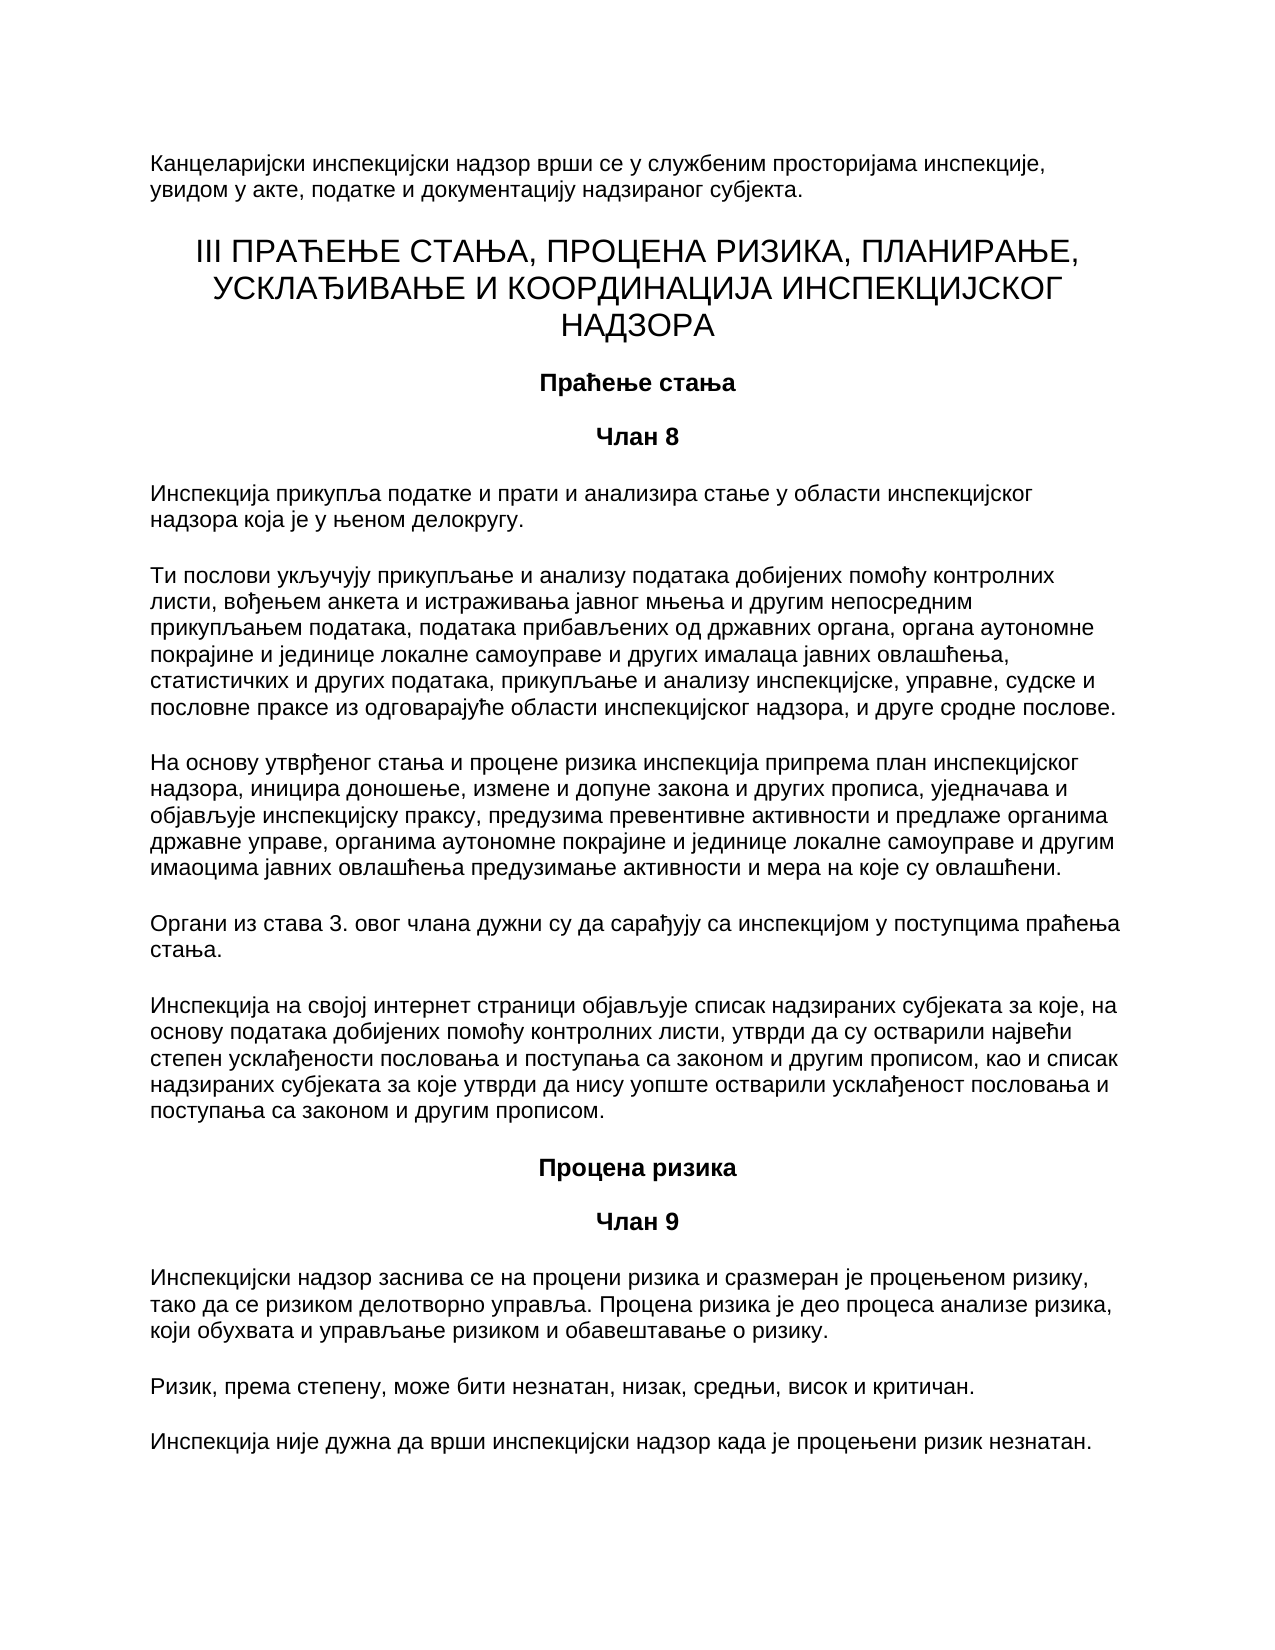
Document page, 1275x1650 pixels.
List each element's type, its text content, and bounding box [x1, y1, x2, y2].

text Праћење стања [150, 368, 1125, 397]
text Члан 8 [150, 422, 1125, 451]
text Инспекција није дужна да врши инспекцијски надзор када је процењени ризик незнатан. [150, 1428, 1125, 1454]
text Процена ризика [150, 1153, 1125, 1181]
text Канцеларијски инспекцијски надзор врши се у службеним просторијама инспекције, увидом у акте, податке и документацију надзираног субјекта. [150, 150, 1125, 203]
text Инспекција прикупља податке и прати и анализира стање у области инспекцијског надзора која је у њеном делокругу. [150, 480, 1125, 532]
text Инспекција на својој интернет страници објављује списак надзираних субјеката за које, на основу података добијених помоћу контролних листи, утврди да су остварили највећи степен усклађености пословања и поступања са законом и другим прописом, као и списак надзираних субјеката за које утврди да нису уопште остварили усклађеност пословања и поступања са законом и другим прописом. [150, 992, 1125, 1123]
text Инспекцијски надзор заснива се на процени ризика и сразмеран је процењеном ризику, тако да се ризиком делотворно управља. Процена ризика је део процеса анализе ризика, који обухвата и управљање ризиком и обавештавање о ризику. [150, 1264, 1125, 1343]
text Ти послови укључују прикупљање и анализу података добијених помоћу контролних листи, вођењем анкета и истраживања јавног мњења и другим непосредним прикупљањем података, података прибављених од државних органа, органа аутономне покрајине и јединице локалне самоуправе и других ималаца јавних овлашћења, статистичких и других података, прикупљање и анализу инспекцијске, управне, судске и пословне праксе из одговарајуће области инспекцијског надзора, и друге сродне послове. [150, 562, 1125, 720]
text Органи из става 3. овог члана дужни су да сарађују са инспекцијом у поступцима праћења стања. [150, 910, 1125, 963]
text Ризик, према степену, може бити незнатан, низак, средњи, висок и критичан. [150, 1373, 1125, 1399]
text На основу утврђеног стања и процене ризика инспекција припрема план инспекцијског надзора, иницира доношење, измене и допуне закона и других прописа, уједначава и објављује инспекцијску праксу, предузима превентивне активности и предлаже органима државне управе, органима аутономне покрајине и јединице локалне самоуправе и другим имаоцима јавних овлашћења предузимање активности и мера на које су овлашћени. [150, 749, 1125, 881]
text Члан 9 [150, 1206, 1125, 1235]
text III ПРАЋЕЊЕ СТАЊА, ПРОЦЕНА РИЗИКА, ПЛАНИРАЊЕ, УСКЛАЂИВАЊЕ И КООРДИНАЦИЈА ИНСПЕКЦИЈСКОГ НАДЗОРА [150, 232, 1125, 343]
